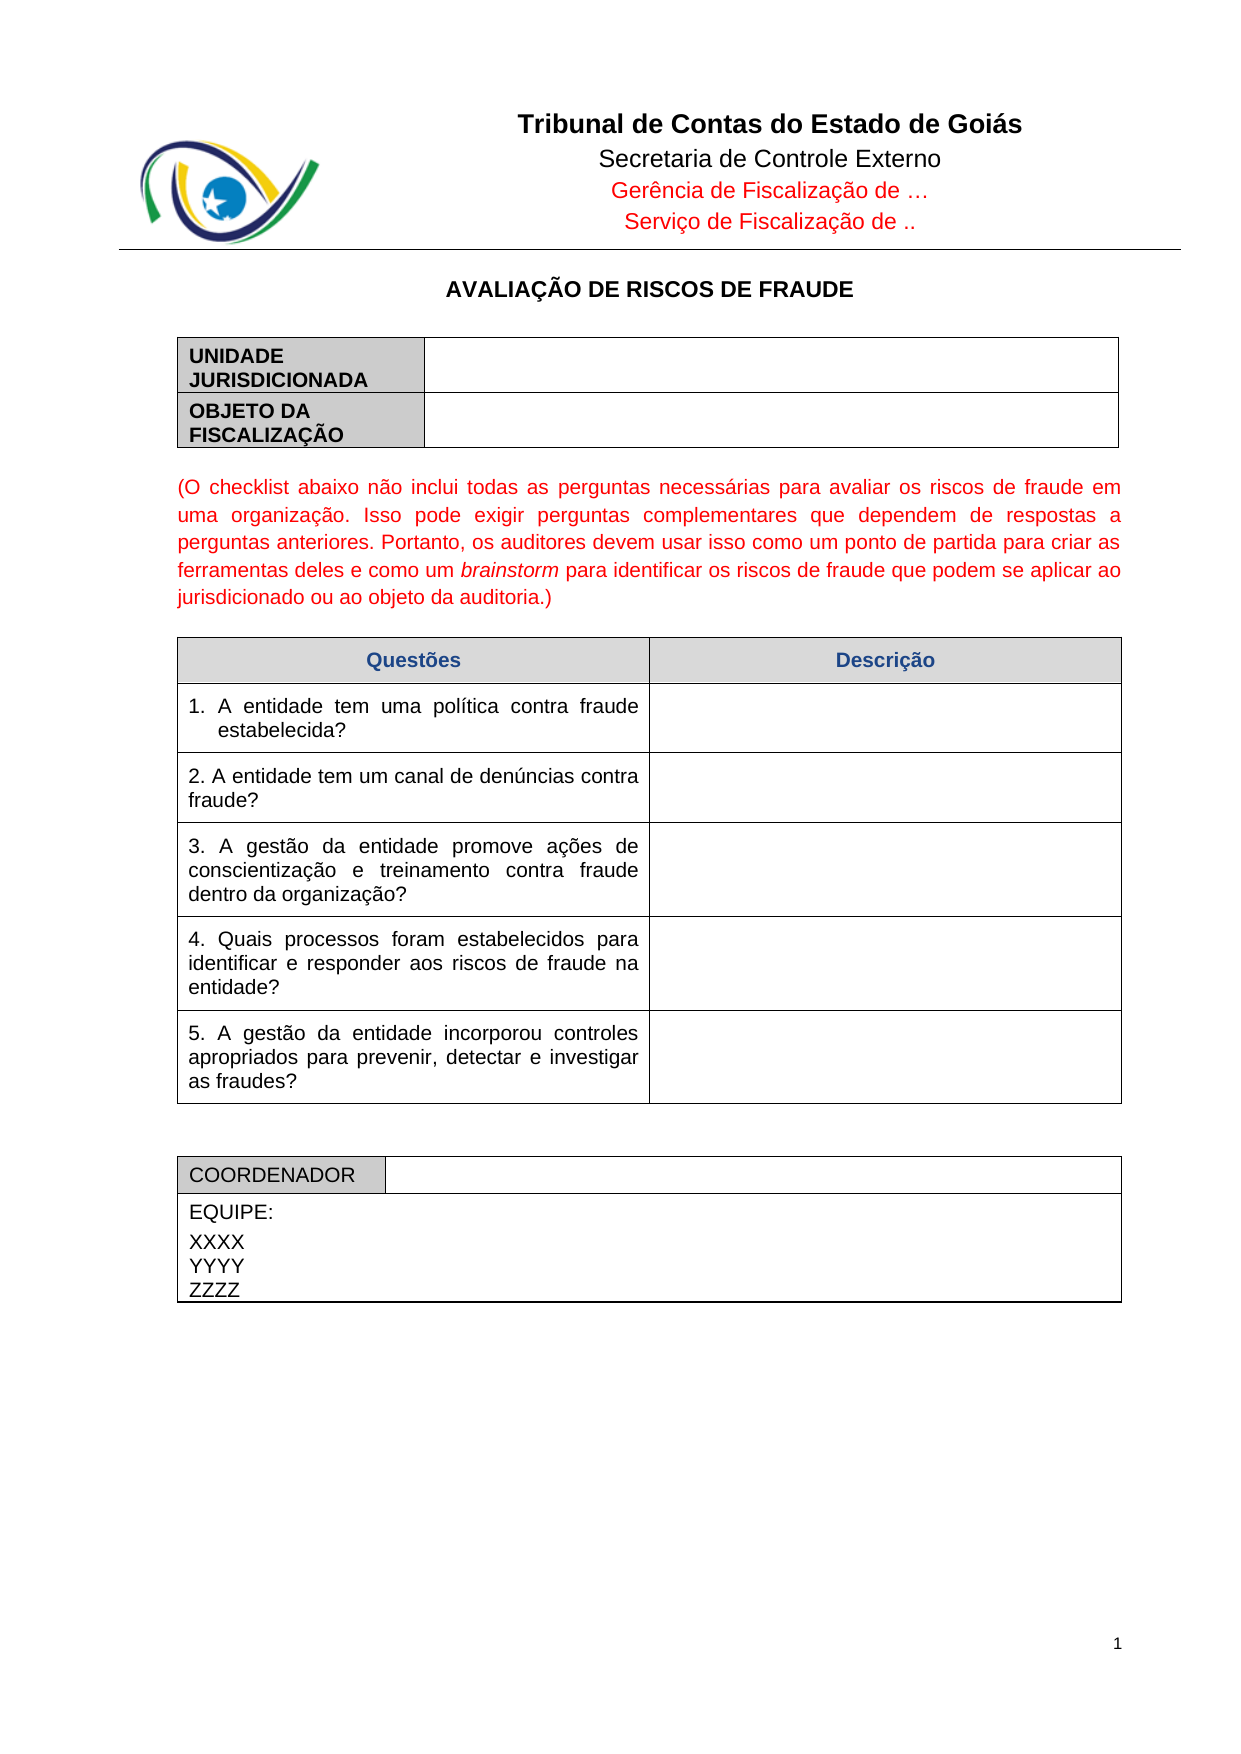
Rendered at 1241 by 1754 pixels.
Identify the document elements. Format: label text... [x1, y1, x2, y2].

table_cell 3. A gestão da entidade promove ações de conscientização e treinamento contra fraude dentro da organização? [178, 823, 649, 916]
picture [133, 133, 325, 249]
table_cell 4. Quais processos foram estabelecidos para identificar e responder aos riscos de fraude na entidade? [178, 917, 649, 1009]
table_cell [425, 393, 1118, 447]
table_cell EQUIPE: XXXX YYYY ZZZZ [178, 1194, 1121, 1301]
table_cell [650, 753, 1121, 822]
table_cell [650, 823, 1121, 916]
table_cell [650, 917, 1121, 1009]
table_header [386, 1157, 1121, 1193]
table_header Questões [178, 638, 649, 682]
table_header Descrição [650, 638, 1121, 682]
table_header UNIDADE JURISDICIONADA [178, 338, 424, 392]
table_cell [650, 684, 1121, 752]
table_cell [650, 1011, 1121, 1103]
text AVALIAÇÃO DE RISCOS DE FRAUDE [177, 276, 1122, 303]
table_header [425, 338, 1118, 392]
table_cell A entidade tem uma política contra fraude estabelecida? [178, 684, 649, 752]
text (O checklist abaixo não inclui todas as perguntas necessárias para avaliar os riscos de fraude em uma organização. Isso pode exigir perguntas complementares que dependem de respostas a perguntas anteriores. Portanto, os auditores devem usar isso como um ponto de partida para criar as ferramentas deles e como um brainstorm para identificar os riscos de fraude que podem se aplicar ao jurisdicionado ou ao objeto da auditoria.) [177, 475, 1122, 609]
table_cell 5. A gestão da entidade incorporou controles apropriados para prevenir, detectar e investigar as fraudes? [178, 1011, 649, 1103]
table_header COORDENADOR [178, 1157, 385, 1193]
table_cell 2. A entidade tem um canal de denúncias contra fraude? [178, 753, 649, 822]
table_cell OBJETO DA FISCALIZAÇÃO [178, 393, 424, 447]
